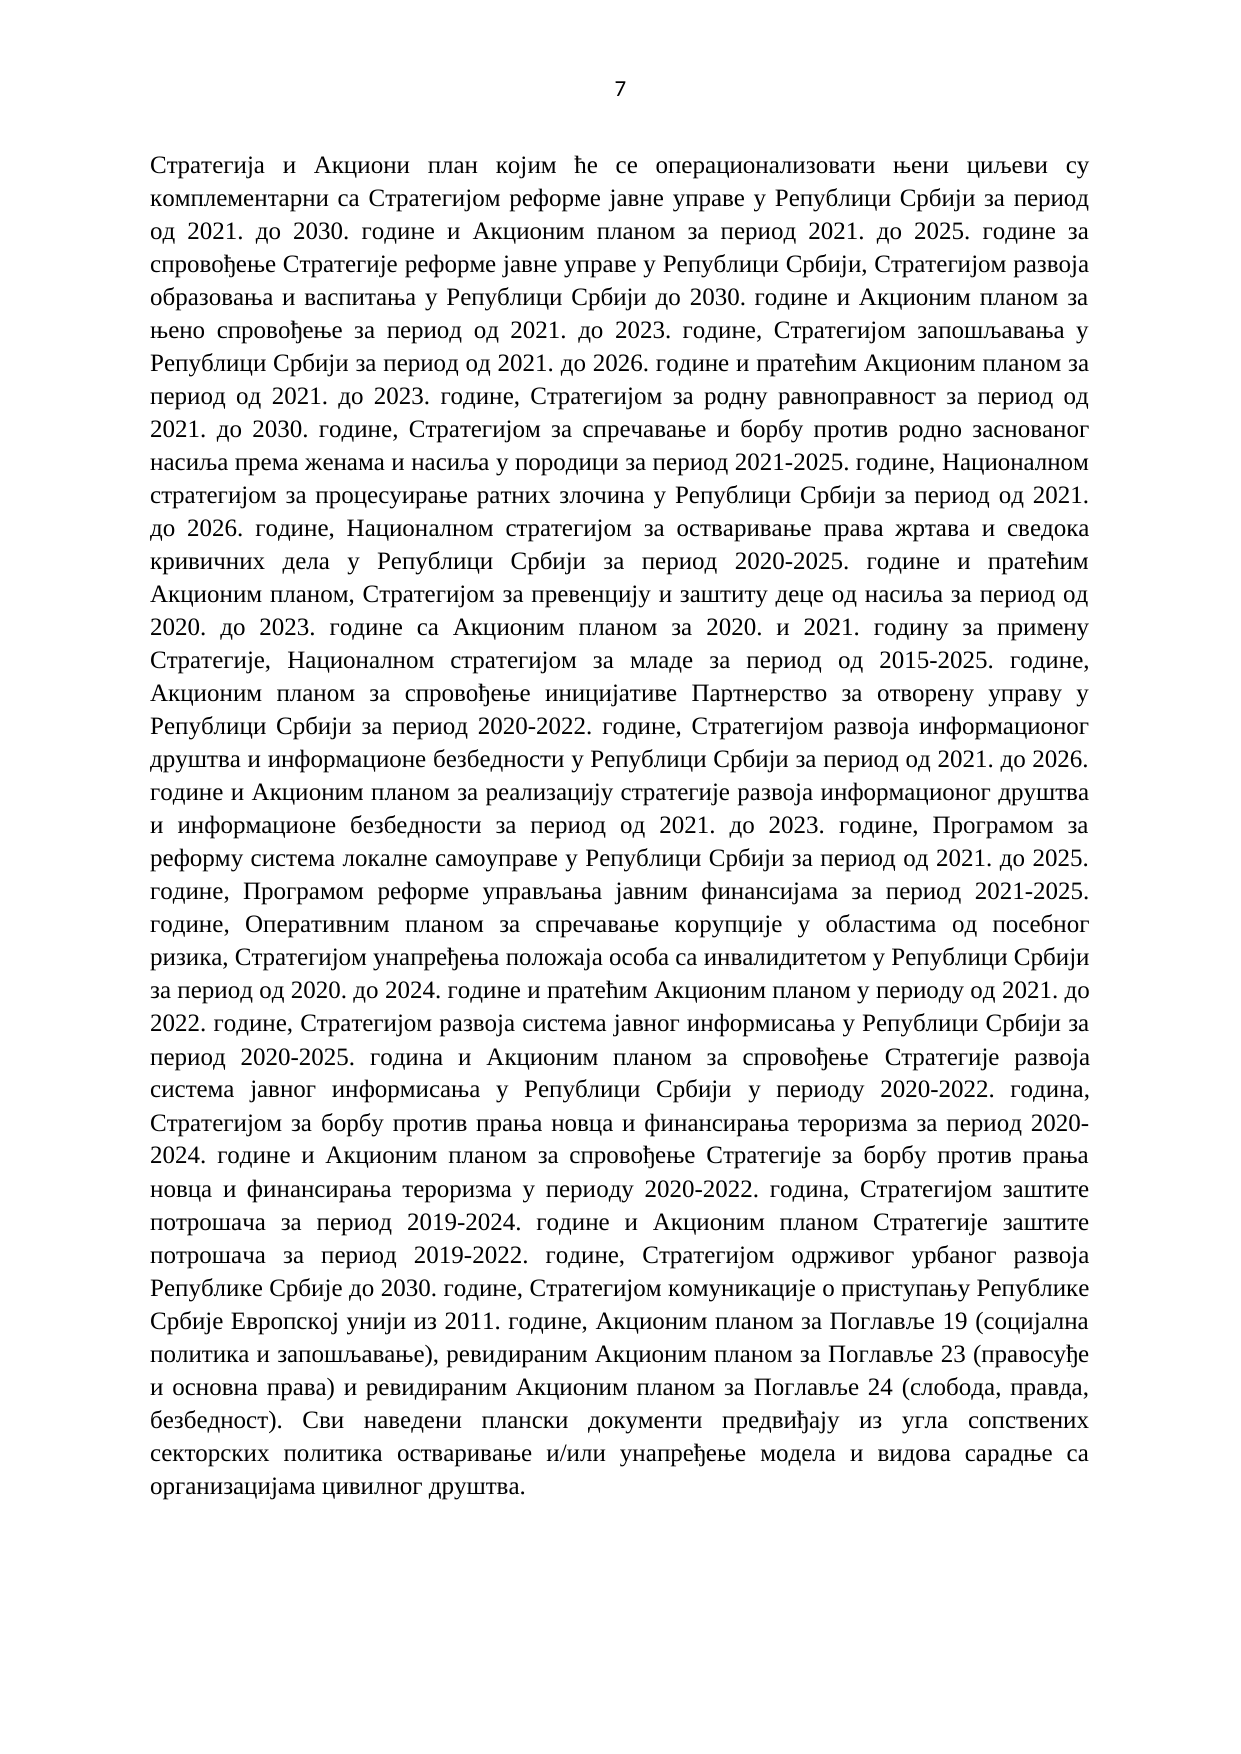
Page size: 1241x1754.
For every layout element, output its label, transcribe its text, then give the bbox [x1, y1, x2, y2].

text Стратегија и Акциони план којим ће се операционализовати њени циљеви су комплементарни са Стратегијом реформе јавне управе у Републици Србији за период од 2021. до 2030. године и Акционим планом за период 2021. до 2025. године за спровођење Стратегије реформе јавне управе у Републици Србији, Стратегијом развоја образовања и васпитања у Републици Србији до 2030. године и Акционим планом за њено спровођење за период од 2021. до 2023. године, Стратегијом запошљавања у Републици Србији за период од 2021. до 2026. године и пратећим Акционим планом за период од 2021. до 2023. године, Стратегијом за родну равноправност за период од 2021. до 2030. године, Стратегијом за спречавање и борбу против родно заснованог насиља према женама и насиља у породици за период 2021-2025. године, Националном стратегијом за процесуирање ратних злочина у Републици Србији за период од 2021. до 2026. године, Националном стратегијом за остваривање права жртава и сведока кривичних дела у Републици Србији за период 2020-2025. године и пратећим Акционим планом, Стратегијом за превенцију и заштиту деце од насиља за период од 2020. до 2023. године са Акционим планом за 2020. и 2021. годину за примену Стратегије, Националном стратегијом за младе за период од 2015-2025. године, Акционим планом за спровођење иницијативе Партнерство за отворену управу у Републици Србији за период 2020-2022. године, Стратегијом развоја информационог друштва и информационе безбедности у Републици Србији за период од 2021. до 2026. године и Акционим планом за реализацију стратегије развоја информационог друштва и информационе безбедности за период од 2021. до 2023. године, Програмом за реформу система локалне самоуправе у Републици Србији за период од 2021. до 2025. године, Програмом реформе управљања јавним финансијама за период 2021-2025. године, Оперативним планом за спречавање корупције у областима од посебног ризика, Стратегијом унапређења положаја особа са инвалидитетом у Републици Србији за период од 2020. до 2024. године и пратећим Акционим планом у периоду од 2021. до 2022. године, Стратегијом развоја система јавног информисања у Републици Србији за период 2020-2025. година и Акционим планом за спровођење Стратегије развоја система јавног информисања у Републици Србији у периоду 2020-2022. година, Стратегијом за борбу против прања новца и финансирања тероризма за период 2020-2024. године и Акционим планом за спровођење Стратегије за борбу против прања новца и финансирања тероризма у периоду 2020-2022. година, Стратегијом заштите потрошача за период 2019-2024. године и Акционим планом Стратегије заштите потрошача за период 2019-2022. године, Стратегијом одрживог урбаног развоја Републике Србије до 2030. године, Стратегијом комуникације о приступању Републике Србије Европској унији из 2011. године, Акционим планом за Поглавље 19 (социјална политика и запошљавање), ревидираним Акционим планом за Поглавље 23 (правосуђе и основна права) и ревидираним Акционим планом за Поглавље 24 (слобода, правда, безбедност). Сви наведени плански документи предвиђају из угла сопствених секторских политика остваривање и/или унапређење модела и видова сарадње са организацијама цивилног друштва. [150, 150, 1090, 1499]
